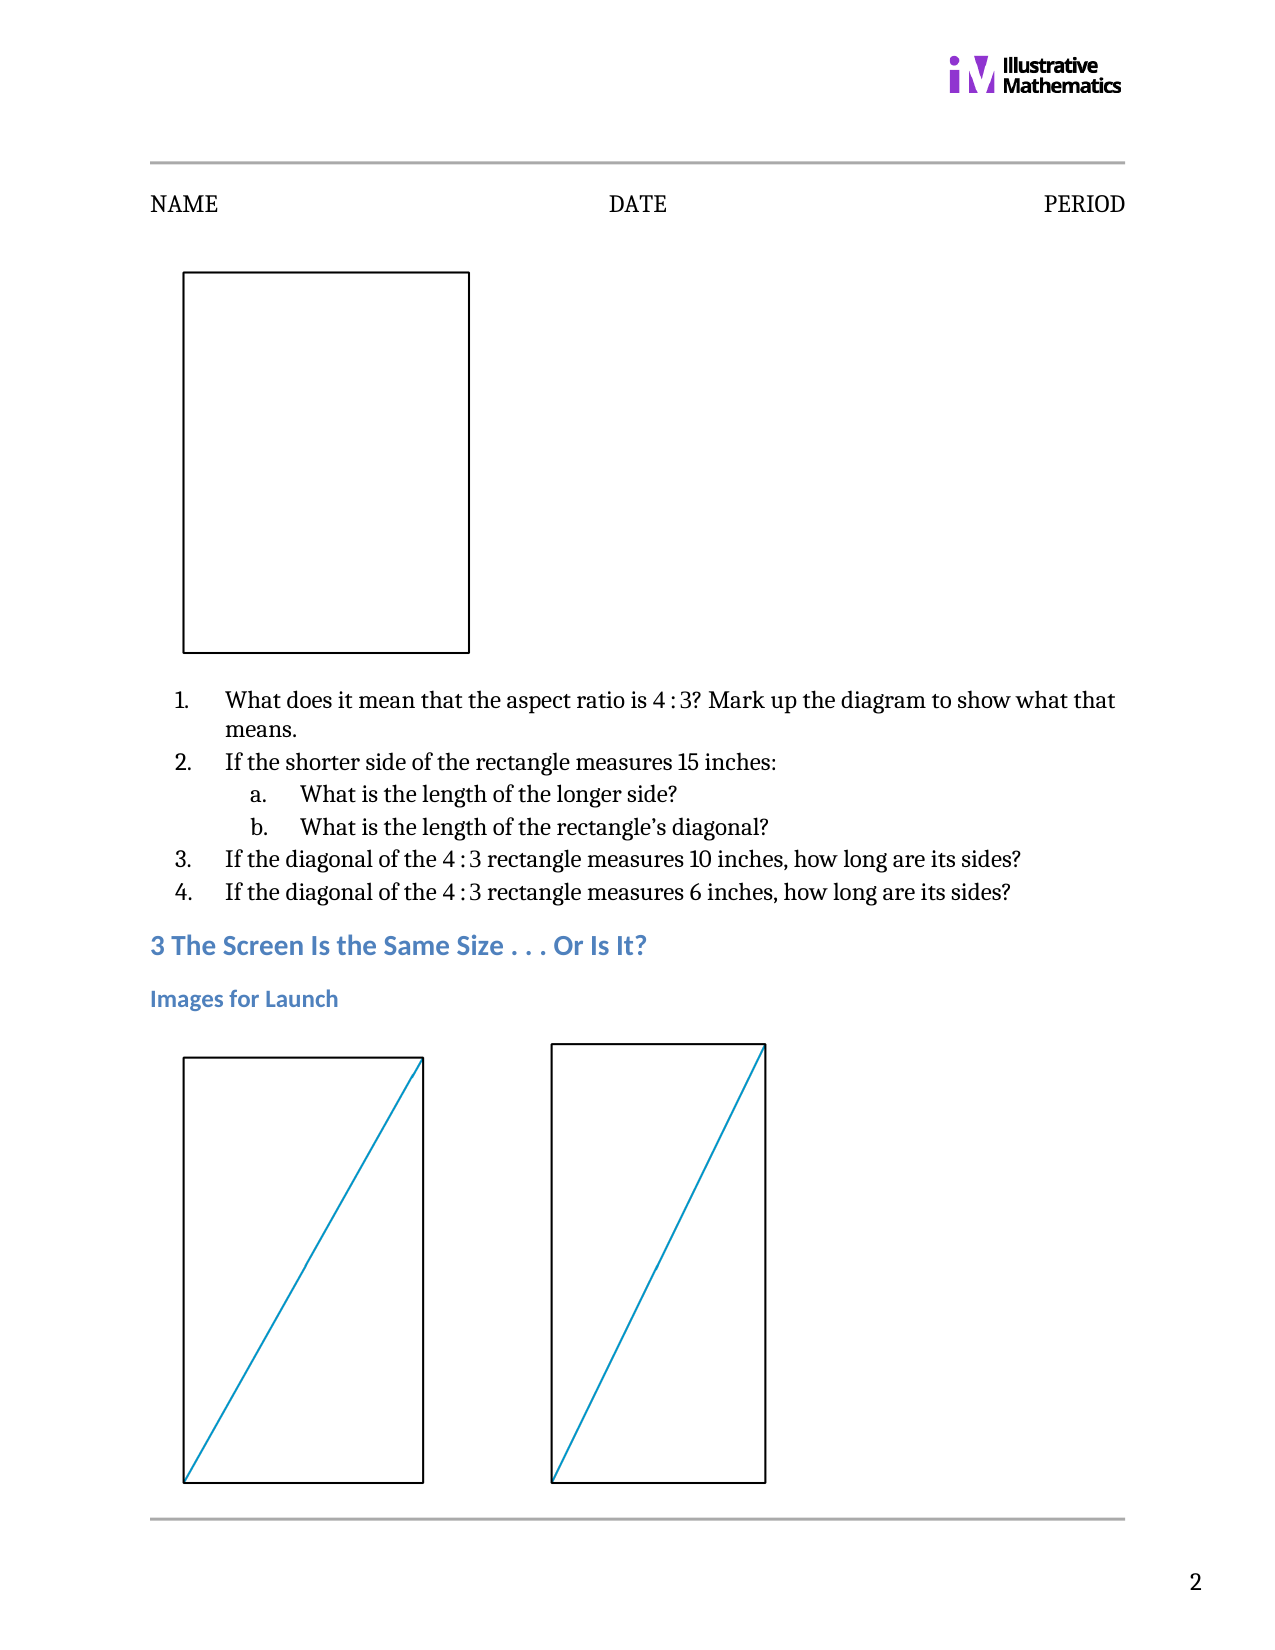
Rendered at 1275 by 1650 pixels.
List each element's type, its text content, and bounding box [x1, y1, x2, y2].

list What does it mean that the aspect ratio is ? Mark up the diagram to show what that means. [175, 686, 1125, 744]
list What is the length of the rectangle’s diagonal? [250, 812, 1125, 841]
list If the diagonal of the rectangle measures 10 inches, how long are its sides? [175, 845, 1125, 874]
subtitle 3 The Screen Is the Same Size . . . Or Is It? [150, 927, 1125, 963]
list If the shorter side of the rectangle measures 15 inches: [175, 747, 1125, 776]
picture [168, 1032, 900, 1498]
subtitle Images for Launch [150, 983, 1125, 1014]
picture [168, 247, 484, 668]
picture [949, 55, 1121, 93]
list What is the length of the longer side? [250, 780, 1125, 809]
list If the diagonal of the rectangle measures 6 inches, how long are its sides? [175, 877, 1125, 906]
